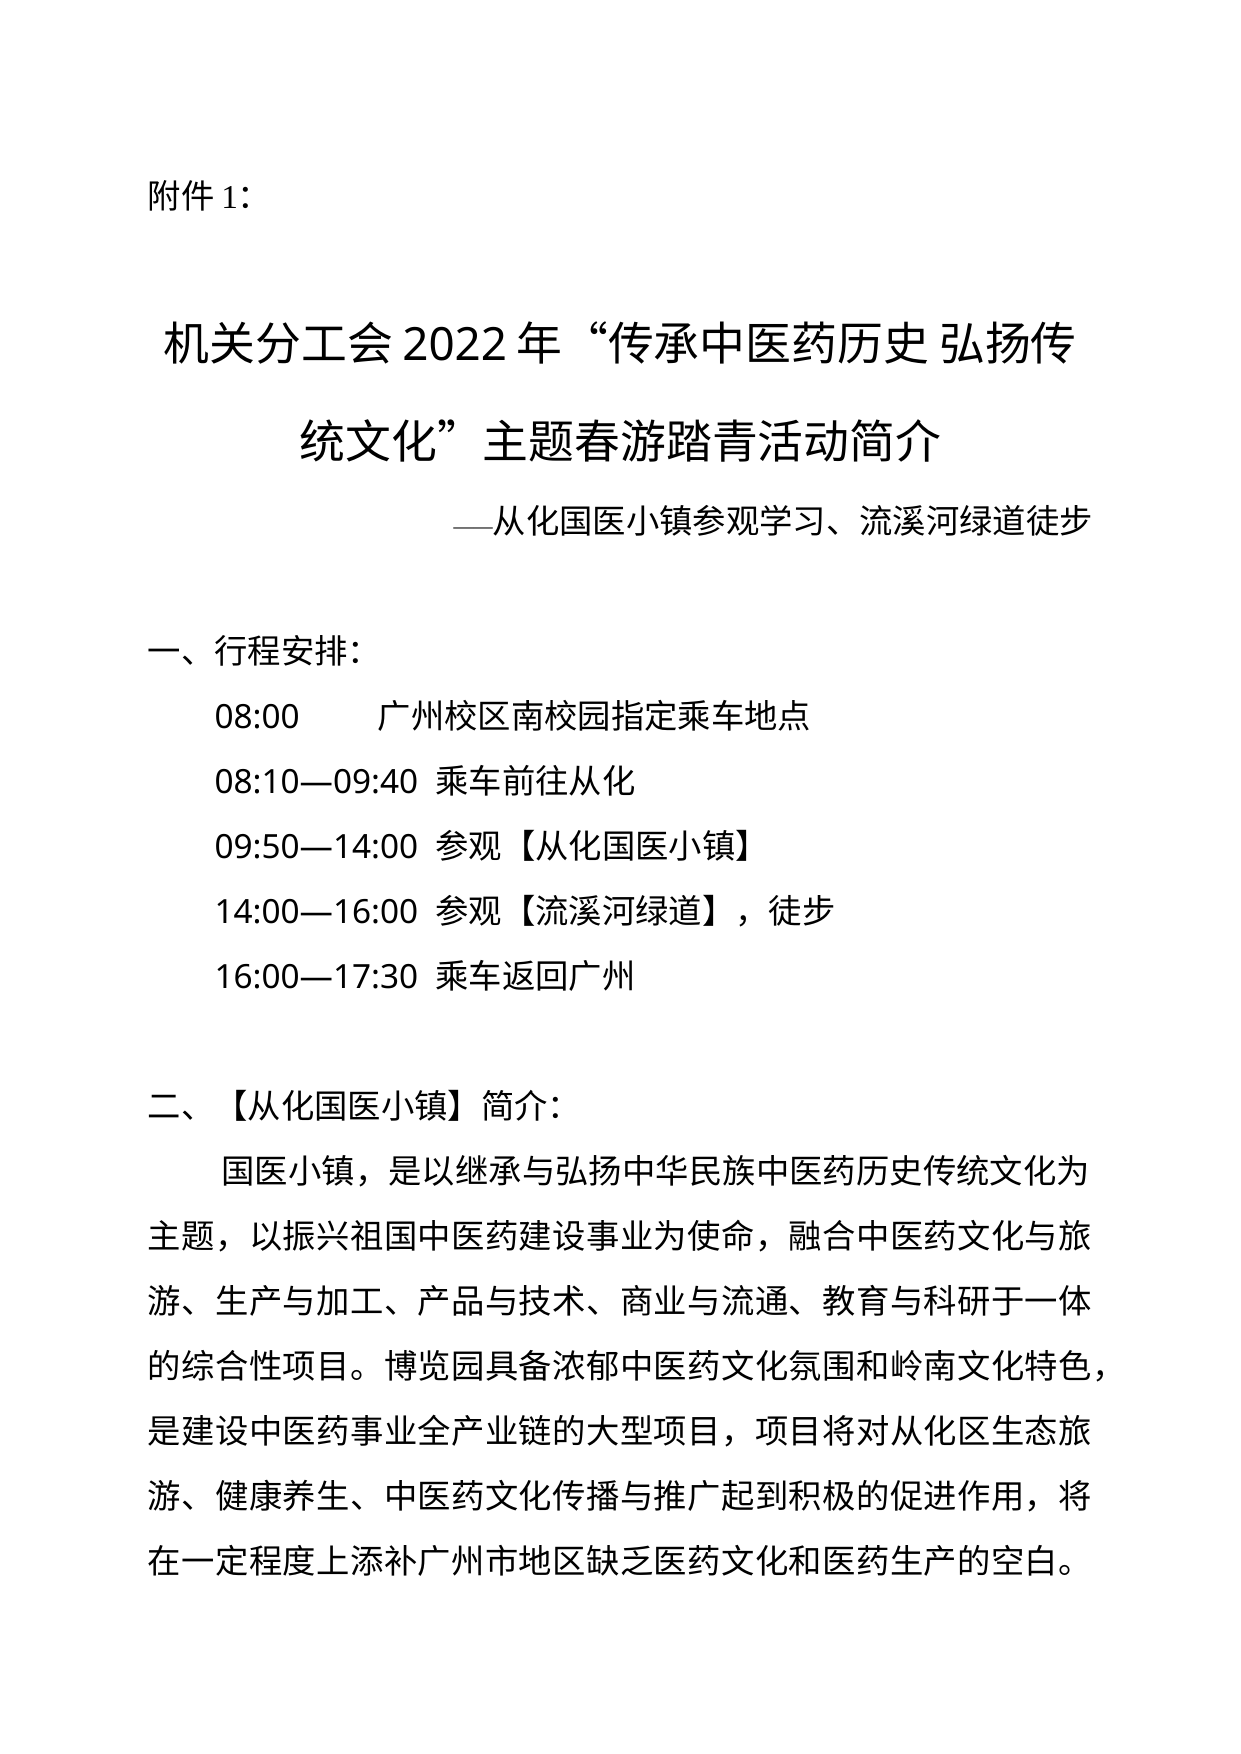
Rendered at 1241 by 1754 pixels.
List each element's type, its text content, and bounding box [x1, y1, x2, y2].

text 二、【从化国医小镇】简介： [148, 1072, 1093, 1137]
text 一、行程安排： [148, 617, 1093, 682]
text 机关分工会2022年“传承中医药历史 弘扬传统文化”主题春游踏青活动简介 [148, 292, 1093, 487]
text 08:00 广州校区南校园指定乘车地点 [148, 682, 1093, 747]
text 09:50—14:00 参观【从化国医小镇】 [148, 812, 1093, 877]
text 14:00—16:00 参观【流溪河绿道】，徒步 [148, 877, 1093, 942]
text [148, 1137, 1093, 1592]
text 附件1： [148, 162, 1093, 227]
text 16:00—17:30 乘车返回广州 [148, 942, 1093, 1007]
text 08:10—09:40 乘车前往从化 [148, 747, 1093, 812]
text ——从化国医小镇参观学习、流溪河绿道徒步 [148, 487, 1093, 552]
